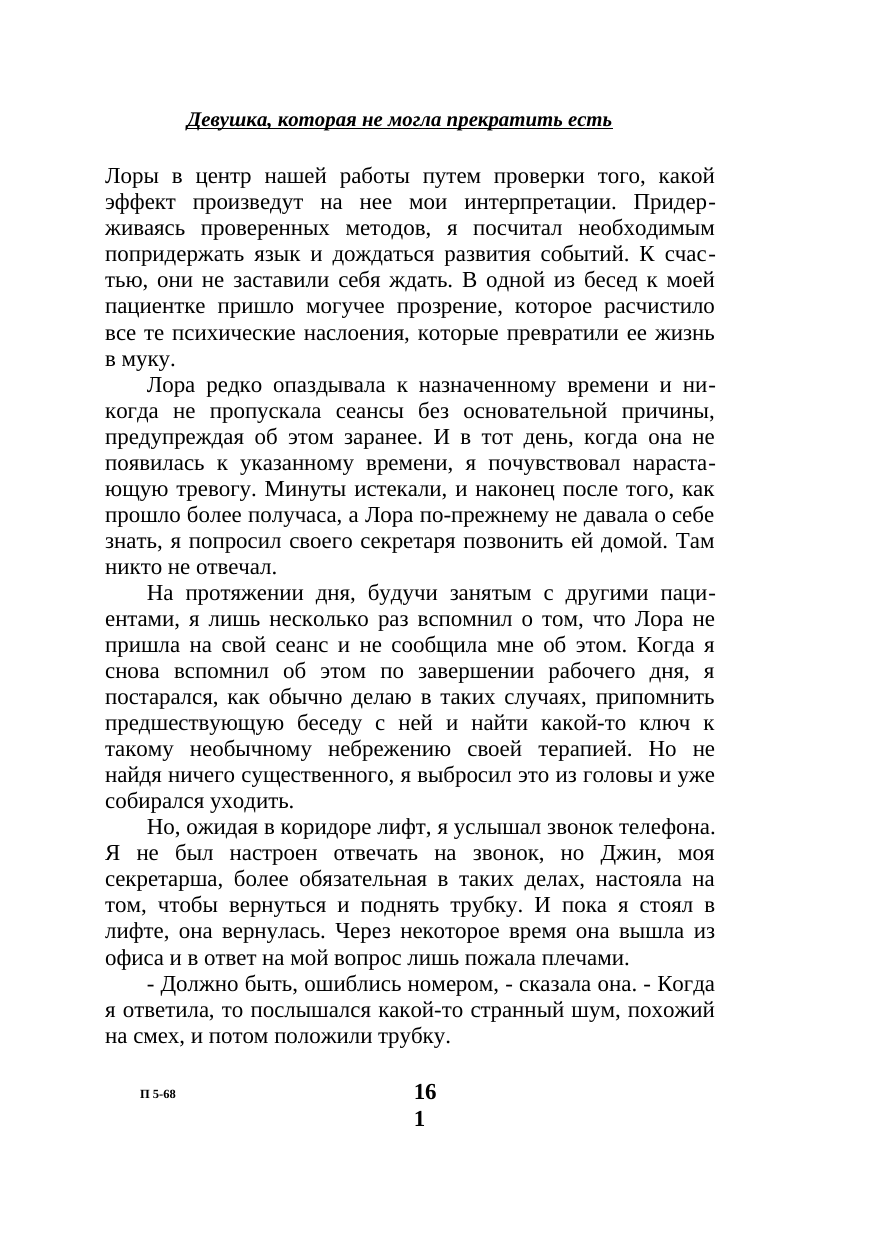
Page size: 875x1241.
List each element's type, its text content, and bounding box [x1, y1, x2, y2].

text 161 [413, 1078, 442, 1131]
text На протяжении дня, будучи занятым с другими пациентами, я лишь несколько раз вспомнил о том, что Лора не пришла на свой сеанс и не сообщила мне об этом. Когда я снова вспомнил об этом по завершении рабочего дня, я постарался, как обычно делаю в таких случаях, припомнить предшествующую беседу с ней и найти какой-то ключ к такому необычному небрежению своей терапией. Но не найдя ничего существенного, я выбросил это из головы и уже собирался уходить. [105, 579, 716, 814]
text Но, ожидая в коридоре лифт, я услышал звонок телефона. Я не был настроен отвечать на звонок, но Джин, моя секретарша, более обязательная в таких делах, настояла на том, чтобы вернуться и поднять трубку. И пока я стоял в лифте, она вернулась. Через некоторое время она вышла из офиса и в ответ на мой вопрос лишь пожала плечами. [105, 814, 716, 970]
text - Должно быть, ошиблись номером, - сказала она. - Когда я ответила, то послышался какой-то странный шум, похожий на смех, и потом положили трубку. [105, 970, 716, 1048]
text П 5-68 [140, 1087, 188, 1101]
text Лора редко опаздывала к назначенному времени и никогда не пропускала сеансы без основательной причины, предупреждая об этом заранее. И в тот день, когда она не появилась к указанному времени, я почувствовал нарастающую тревогу. Минуты истекали, и наконец после того, как прошло более получаса, а Лора по-прежнему не давала о себе знать, я попросил своего секретаря позвонить ей домой. Там никто не отвечал. [105, 371, 716, 579]
text Лоры в центр нашей работы путем проверки того, какой эффект произведут на нее мои интерпретации. Придерживаясь проверенных методов, я посчитал необходимым попридержать язык и дождаться развития событий. К счастью, они не заставили себя ждать. В одной из бесед к моей пациентке пришло могучее прозрение, которое расчистило все те психические наслоения, которые превратили ее жизнь в муку. [105, 163, 716, 371]
